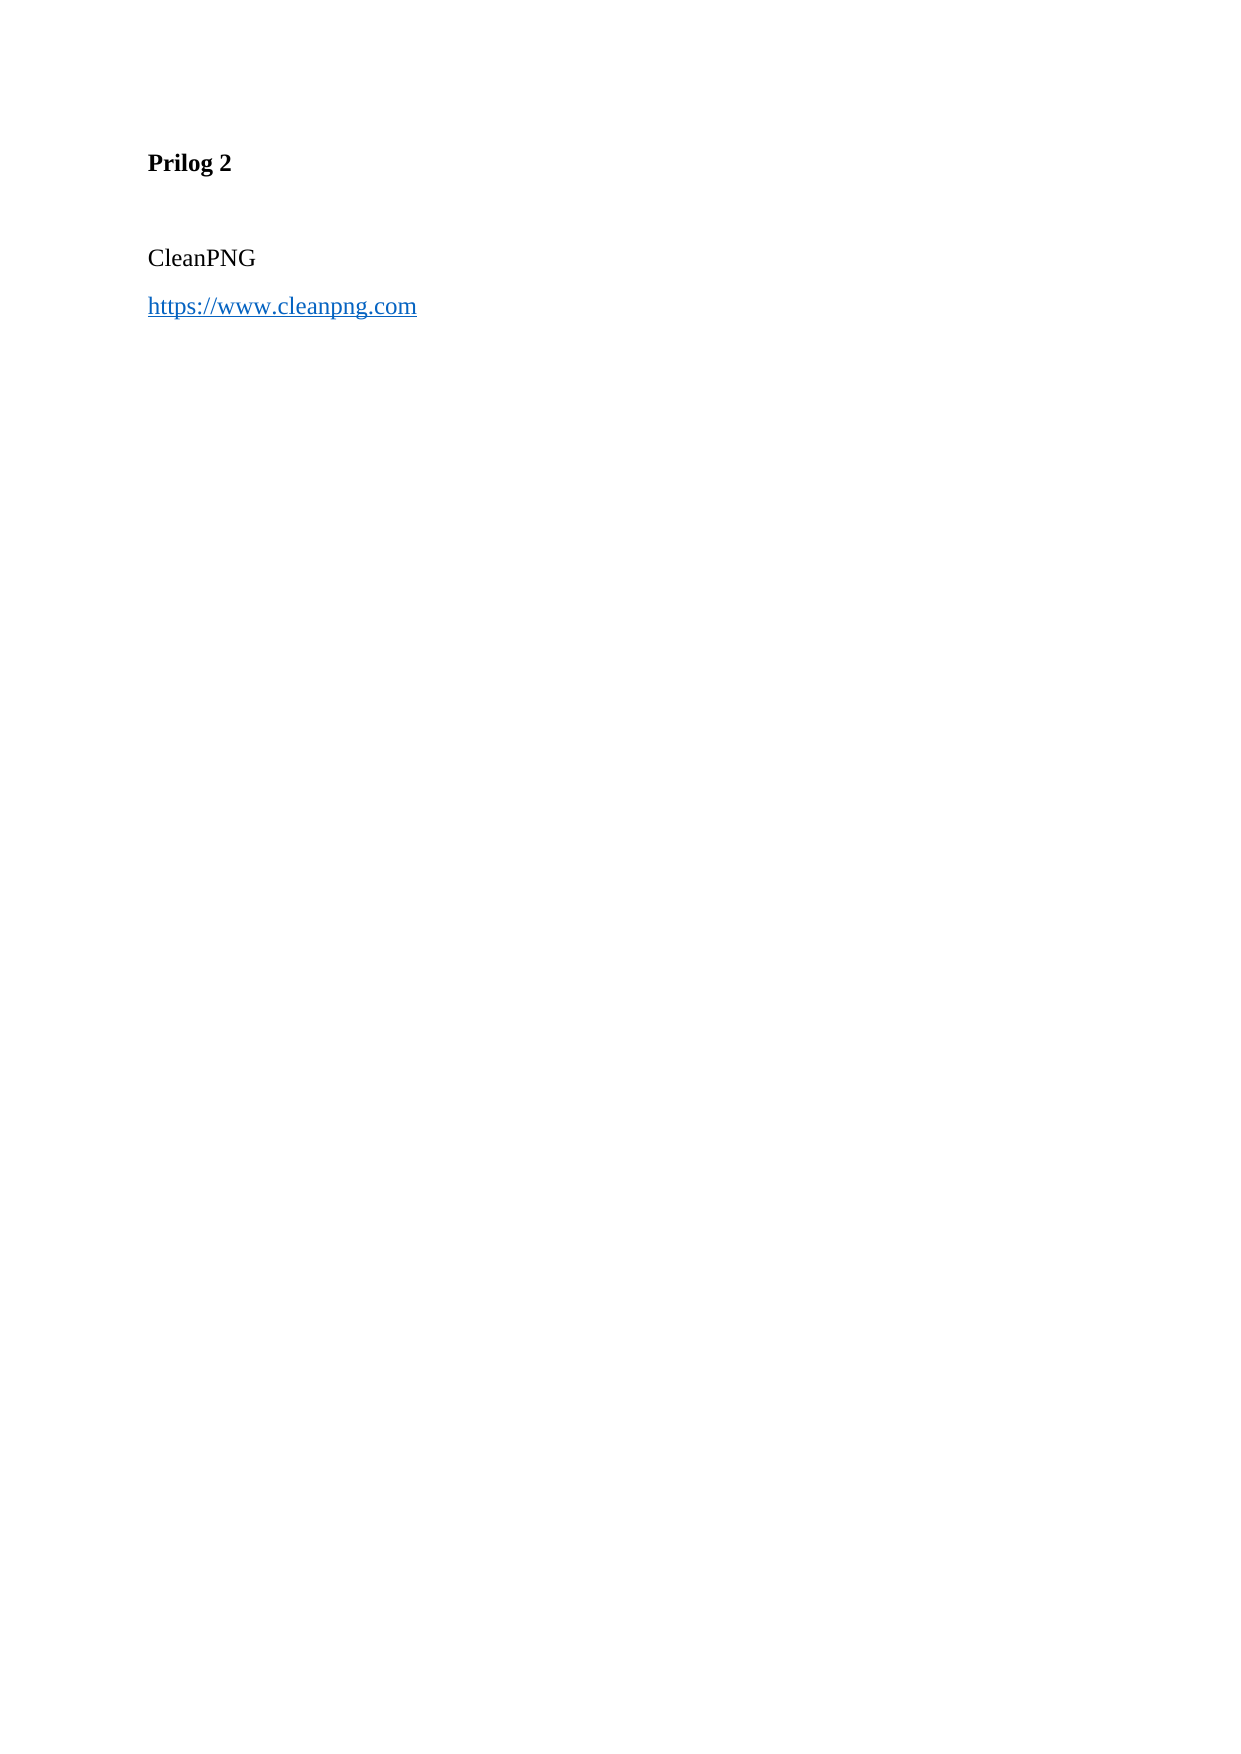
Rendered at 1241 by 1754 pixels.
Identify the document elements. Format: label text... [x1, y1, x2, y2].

text Prilog 2 [148, 148, 1093, 176]
text CleanPNG [148, 243, 1093, 272]
text https://www.cleanpng.com [148, 291, 1093, 319]
